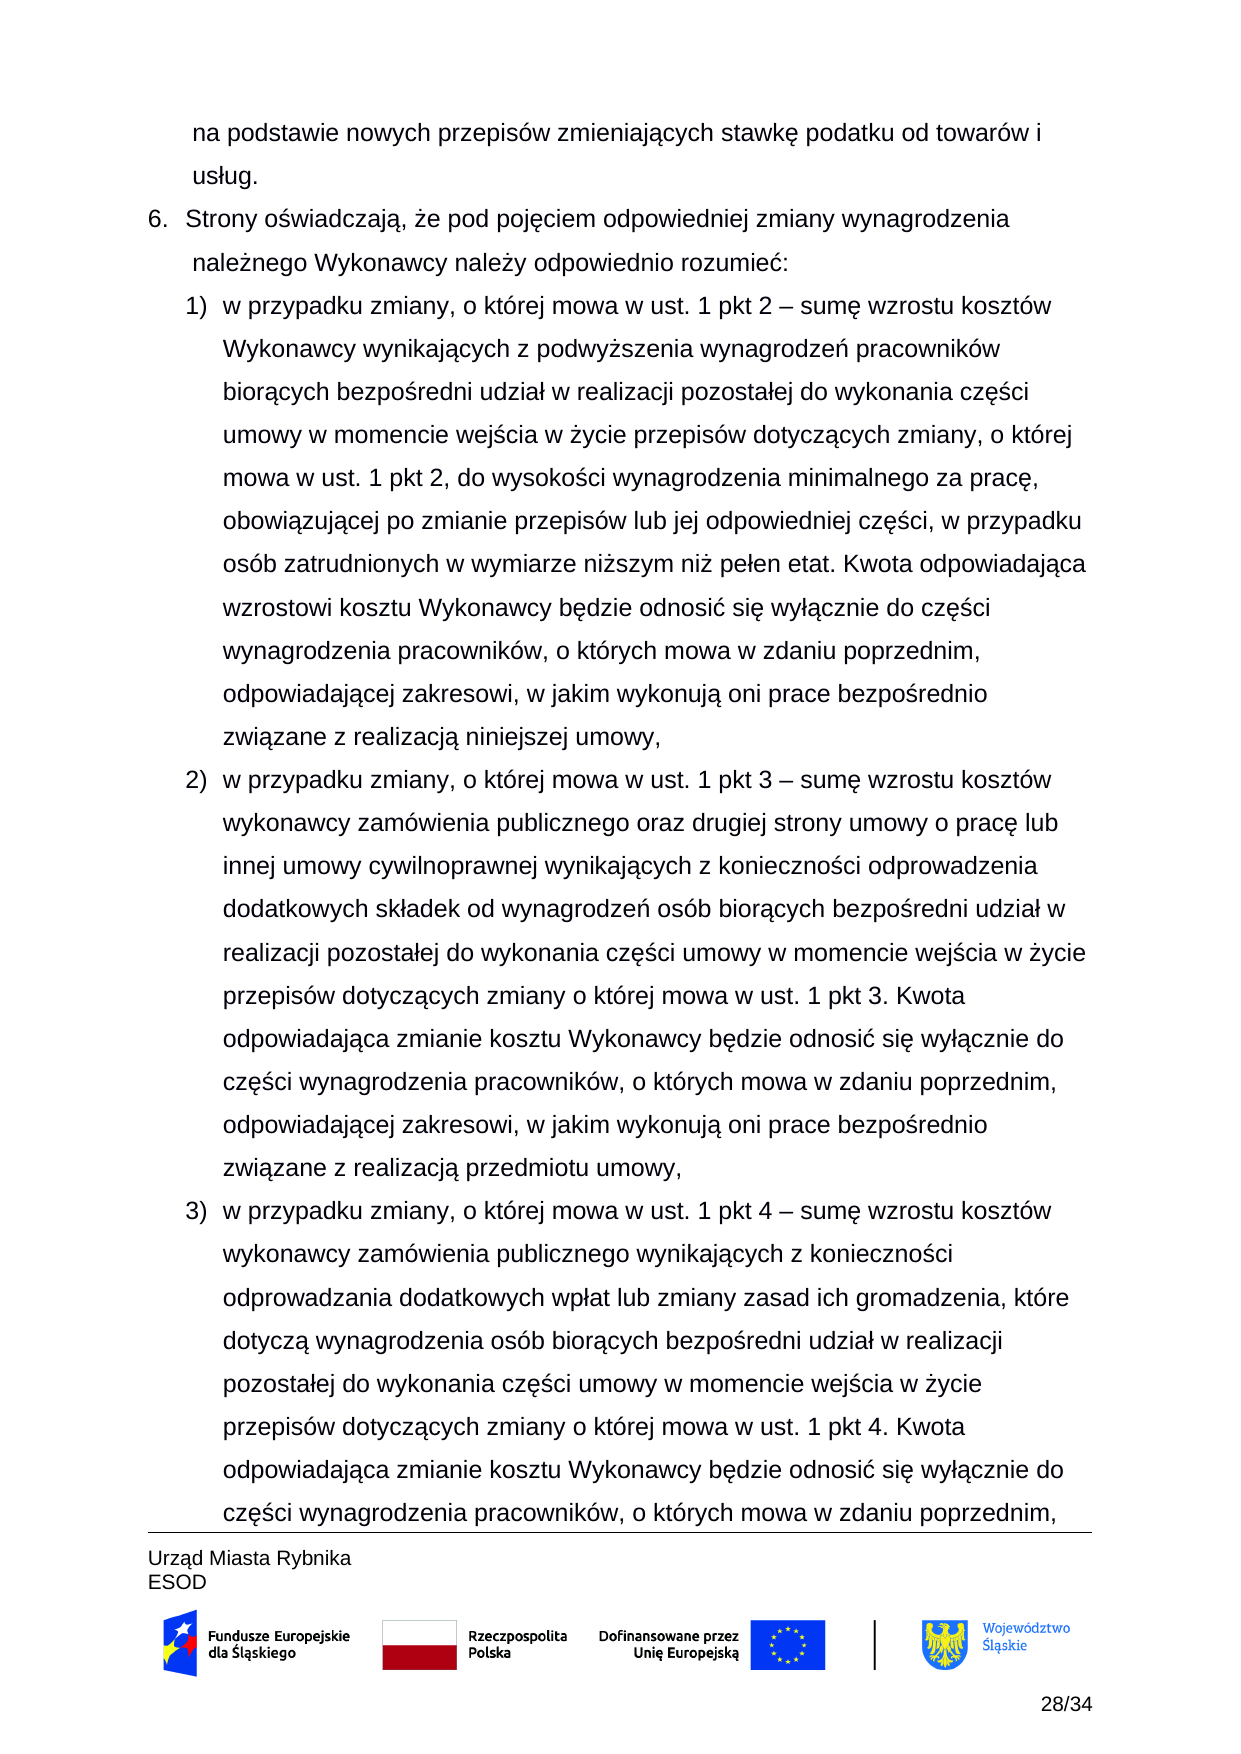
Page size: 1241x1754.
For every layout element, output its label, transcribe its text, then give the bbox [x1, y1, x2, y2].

list w przypadku zmiany, o której mowa w ust. 1 pkt 2 – sumę wzrostu kosztów Wykonawcy wynikających z podwyższenia wynagrodzeń pracowników biorących bezpośredni udział w realizacji pozostałej do wykonania części umowy w momencie wejścia w życie przepisów dotyczących zmiany, o której mowa w ust. 1 pkt 2, do wysokości wynagrodzenia minimalnego za pracę, obowiązującej po zmianie przepisów lub jej odpowiedniej części, w przypadku osób zatrudnionych w wymiarze niższym niż pełen etat. Kwota odpowiadająca wzrostowi kosztu Wykonawcy będzie odnosić się wyłącznie do części wynagrodzenia pracowników, o których mowa w zdaniu poprzednim, odpowiadającej zakresowi, w jakim wykonują oni prace bezpośrednio związane z realizacją niniejszej umowy, [185, 291, 1092, 751]
list w przypadku zmiany, o której mowa w ust. 1 pkt 3 – sumę wzrostu kosztów wykonawcy zamówienia publicznego oraz drugiej strony umowy o pracę lub innej umowy cywilnoprawnej wynikających z konieczności odprowadzenia dodatkowych składek od wynagrodzeń osób biorących bezpośredni udział w realizacji pozostałej do wykonania części umowy w momencie wejścia w życie przepisów dotyczących zmiany o której mowa w ust. 1 pkt 3. Kwota odpowiadająca zmianie kosztu Wykonawcy będzie odnosić się wyłącznie do części wynagrodzenia pracowników, o których mowa w zdaniu poprzednim, odpowiadającej zakresowi, w jakim wykonują oni prace bezpośrednio związane z realizacją przedmiotu umowy, [185, 765, 1092, 1182]
picture [147, 1593, 1086, 1693]
list Strony oświadczają, że pod pojęciem odpowiedniej zmiany wynagrodzenia należnego Wykonawcy należy odpowiednio rozumieć: [148, 204, 1092, 276]
